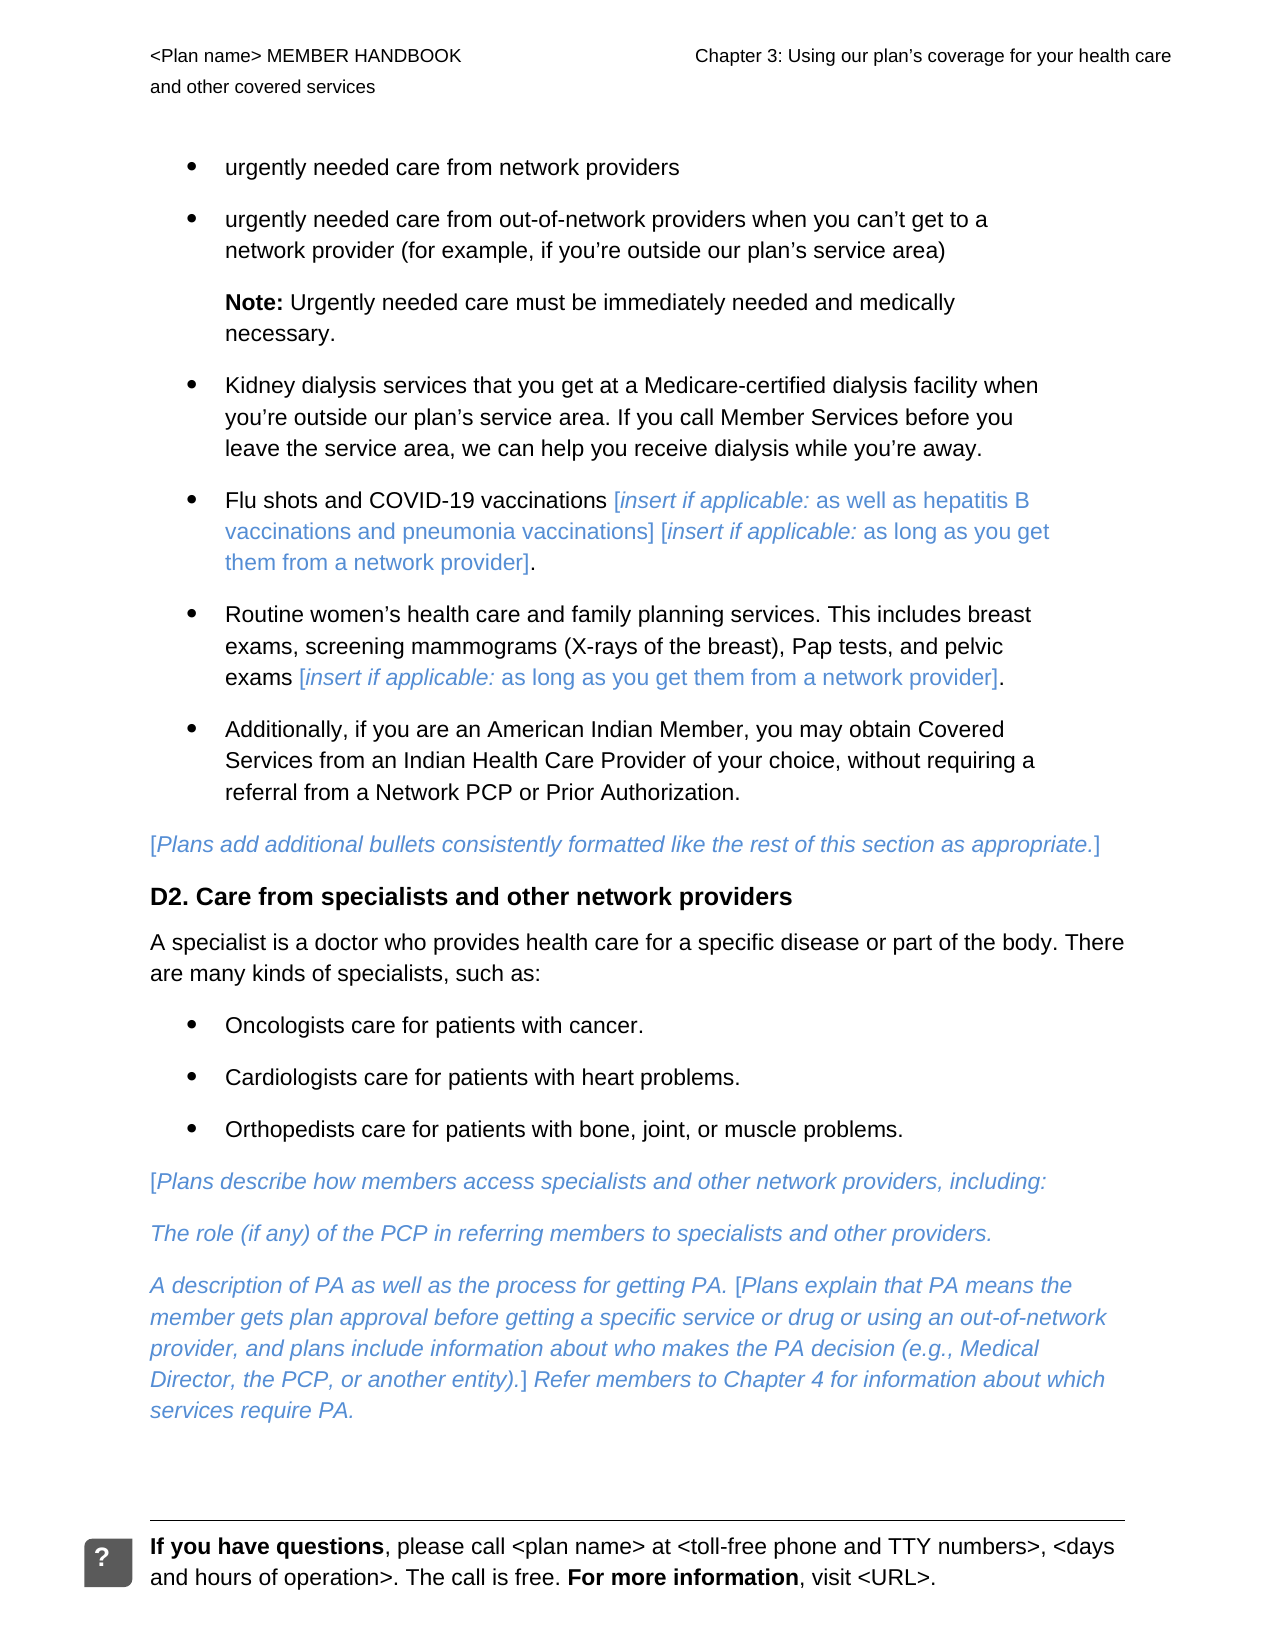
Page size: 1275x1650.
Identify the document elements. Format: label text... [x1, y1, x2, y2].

text [Plans add additional bullets consistently formatted like the rest of this section as appropriate.] [150, 827, 1125, 858]
text Additionally, if you are an American Indian Member, you may obtain Covered Services from an Indian Health Care Provider of your choice, without requiring a referral from a Network PCP or Prior Authorization. [187, 712, 1050, 806]
text Flu shots and COVID-19 vaccinations [insert if applicable: as well as hepatitis B vaccinations and pneumonia vaccinations] [insert if applicable: as long as you get them from a network provider]. [187, 483, 1050, 577]
text Kidney dialysis services that you get at a Medicare-certified dialysis facility when you’re outside our plan’s service area. If you call Member Services before you leave the service area, we can help you receive dialysis while you’re away. [187, 369, 1050, 462]
text [Plans describe how members access specialists and other network providers, including: [150, 1164, 1125, 1196]
text Routine women’s health care and family planning services. This includes breast exams, screening mammograms (X-rays of the breast), Pap tests, and pelvic exams [insert if applicable: as long as you get them from a network provider]. [187, 598, 1050, 692]
text A specialist is a doctor who provides health care for a specific disease or part of the body. There are many kinds of specialists, such as: [150, 925, 1125, 987]
text urgently needed care from out-of-network providers when you can’t get to a network provider (for example, if you’re outside our plan’s service area) [187, 202, 1050, 264]
text Cardiologists care for patients with heart problems. [187, 1060, 1050, 1092]
text The role (if any) of the PCP in referring members to specialists and other providers. [150, 1217, 1125, 1248]
text A description of PA as well as the process for getting PA. [Plans explain that PA means the member gets plan approval before getting a specific service or drug or using an out-of-network provider, and plans include information about who makes the PA decision (e.g., Medical Director, the PCP, or another entity).] Refer members to Chapter 4 for information about which services require PA. [150, 1269, 1125, 1425]
subtitle D2. Care from specialists and other network providers [150, 879, 1050, 912]
text urgently needed care from network providers [187, 150, 1050, 181]
text Note: Urgently needed care must be immediately needed and medically necessary. [225, 285, 1050, 348]
text Oncologists care for patients with cancer. [187, 1008, 1050, 1039]
text Orthopedists care for patients with bone, joint, or muscle problems. [187, 1112, 1050, 1144]
